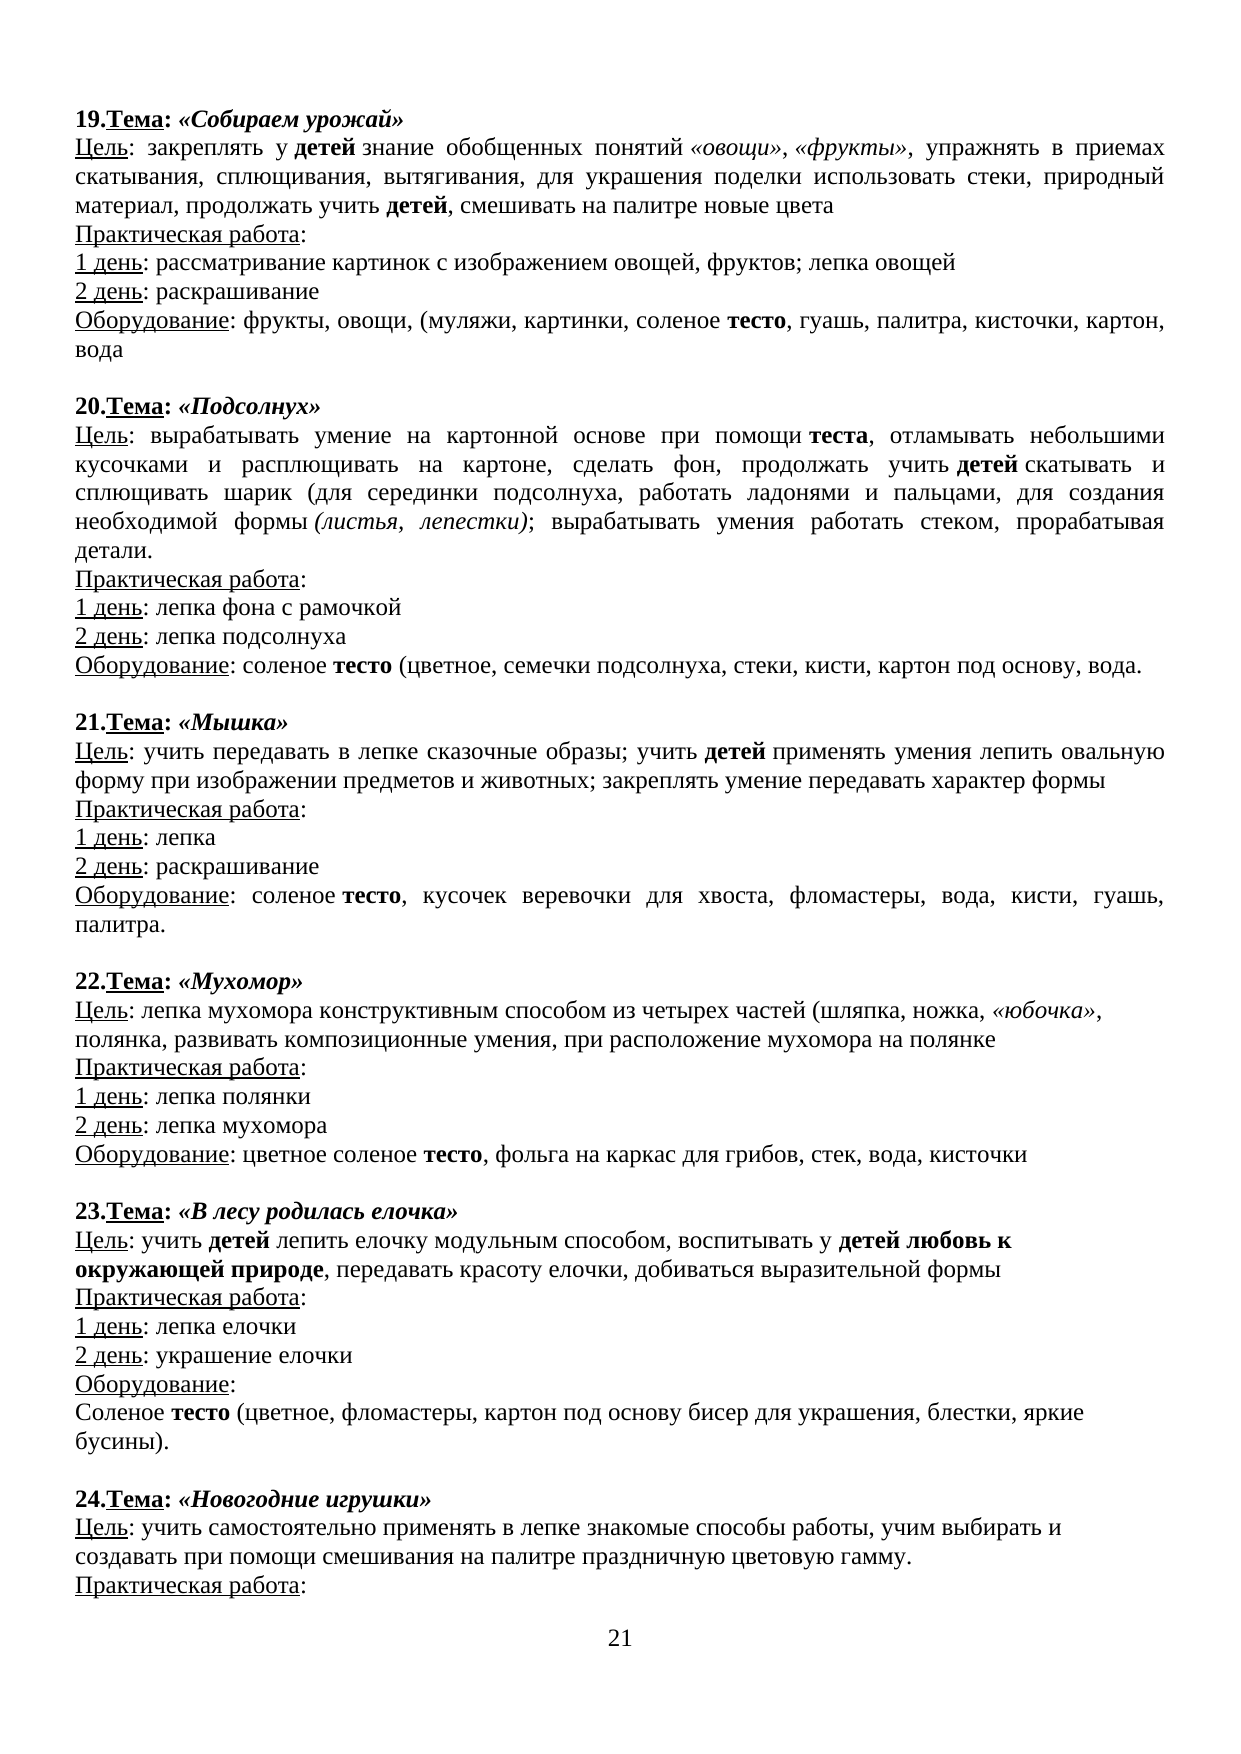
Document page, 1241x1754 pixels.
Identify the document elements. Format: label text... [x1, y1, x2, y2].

text 24.Тема: «Новогодние игрушки» [75, 1484, 1165, 1512]
text Цель: вырабатывать умение на картонной основе при помощи теста, отламывать небольшими кусочками и расплющивать на картоне, сделать фон, продолжать учить детей скатывать и сплющивать шарик (для серединки подсолнуха, работать ладонями и пальцами, для создания необходимой формы (листья, лепестки); вырабатывать умения работать стеком, прорабатывая детали. [75, 420, 1165, 564]
text Оборудование: соленое тесто (цветное, семечки подсолнуха, стеки, кисти, картон под основу, вода. [75, 650, 1165, 679]
text Цель: учить передавать в лепке сказочные образы; учить детей применять умения лепить овальную форму при изображении предметов и животных; закреплять умение передавать характер формы [75, 736, 1165, 794]
text 21.Тема: «Мышка» [75, 707, 1165, 736]
text 1 день: лепка фона с рамочкой [75, 592, 1165, 621]
text 1 день: лепка полянки [75, 1081, 1165, 1110]
text 2 день: раскрашивание [75, 851, 1165, 880]
text 1 день: лепка [75, 822, 1165, 851]
text Цель: учить детей лепить елочку модульным способом, воспитывать у детей любовь к окружающей природе, передавать красоту елочки, добиваться выразительной формы [75, 1225, 1165, 1282]
text Практическая работа: [75, 794, 1165, 822]
text Практическая работа: [75, 1570, 1165, 1599]
text 1 день: лепка елочки [75, 1311, 1165, 1340]
text 2 день: раскрашивание [75, 276, 1165, 305]
text Цель: учить самостоятельно применять в лепке знакомые способы работы, учим выбирать и создавать при помощи смешивания на палитре праздничную цветовую гамму. [75, 1512, 1165, 1570]
text 2 день: украшение елочки [75, 1340, 1165, 1369]
text Цель: лепка мухомора конструктивным способом из четырех частей (шляпка, ножка, «юбочка», полянка, развивать композиционные умения, при расположение мухомора на полянке [75, 995, 1165, 1052]
text Практическая работа: [75, 1282, 1165, 1311]
text 2 день: лепка подсолнуха [75, 621, 1165, 650]
text 20.Тема: «Подсолнух» [75, 391, 1165, 420]
text Соленое тесто (цветное, фломастеры, картон под основу бисер для украшения, блестки, яркие бусины). [75, 1397, 1165, 1455]
text Практическая работа: [75, 564, 1165, 592]
text Цель: закреплять у детей знание обобщенных понятий «овощи», «фрукты», упражнять в приемах скатывания, сплющивания, вытягивания, для украшения поделки использовать стеки, природный материал, продолжать учить детей, смешивать на палитре новые цвета [75, 132, 1165, 219]
text Оборудование: фрукты, овощи, (муляжи, картинки, соленое тесто, гуашь, палитра, кисточки, картон, вода [75, 305, 1165, 362]
text 19.Тема: «Собираем урожай» [75, 104, 1165, 132]
text 1 день: рассматривание картинок с изображением овощей, фруктов; лепка овощей [75, 247, 1165, 276]
text 22.Тема: «Мухомор» [75, 966, 1165, 995]
text 2 день: лепка мухомора [75, 1110, 1165, 1139]
text Оборудование: соленое тесто, кусочек веревочки для хвоста, фломастеры, вода, кисти, гуашь, палитра. [75, 880, 1165, 937]
text 23.Тема: «В лесу родилась елочка» [75, 1196, 1165, 1225]
text Практическая работа: [75, 219, 1165, 247]
text Оборудование: [75, 1369, 1165, 1397]
text Практическая работа: [75, 1052, 1165, 1081]
text Оборудование: цветное соленое тесто, фольга на каркас для грибов, стек, вода, кисточки [75, 1139, 1165, 1167]
